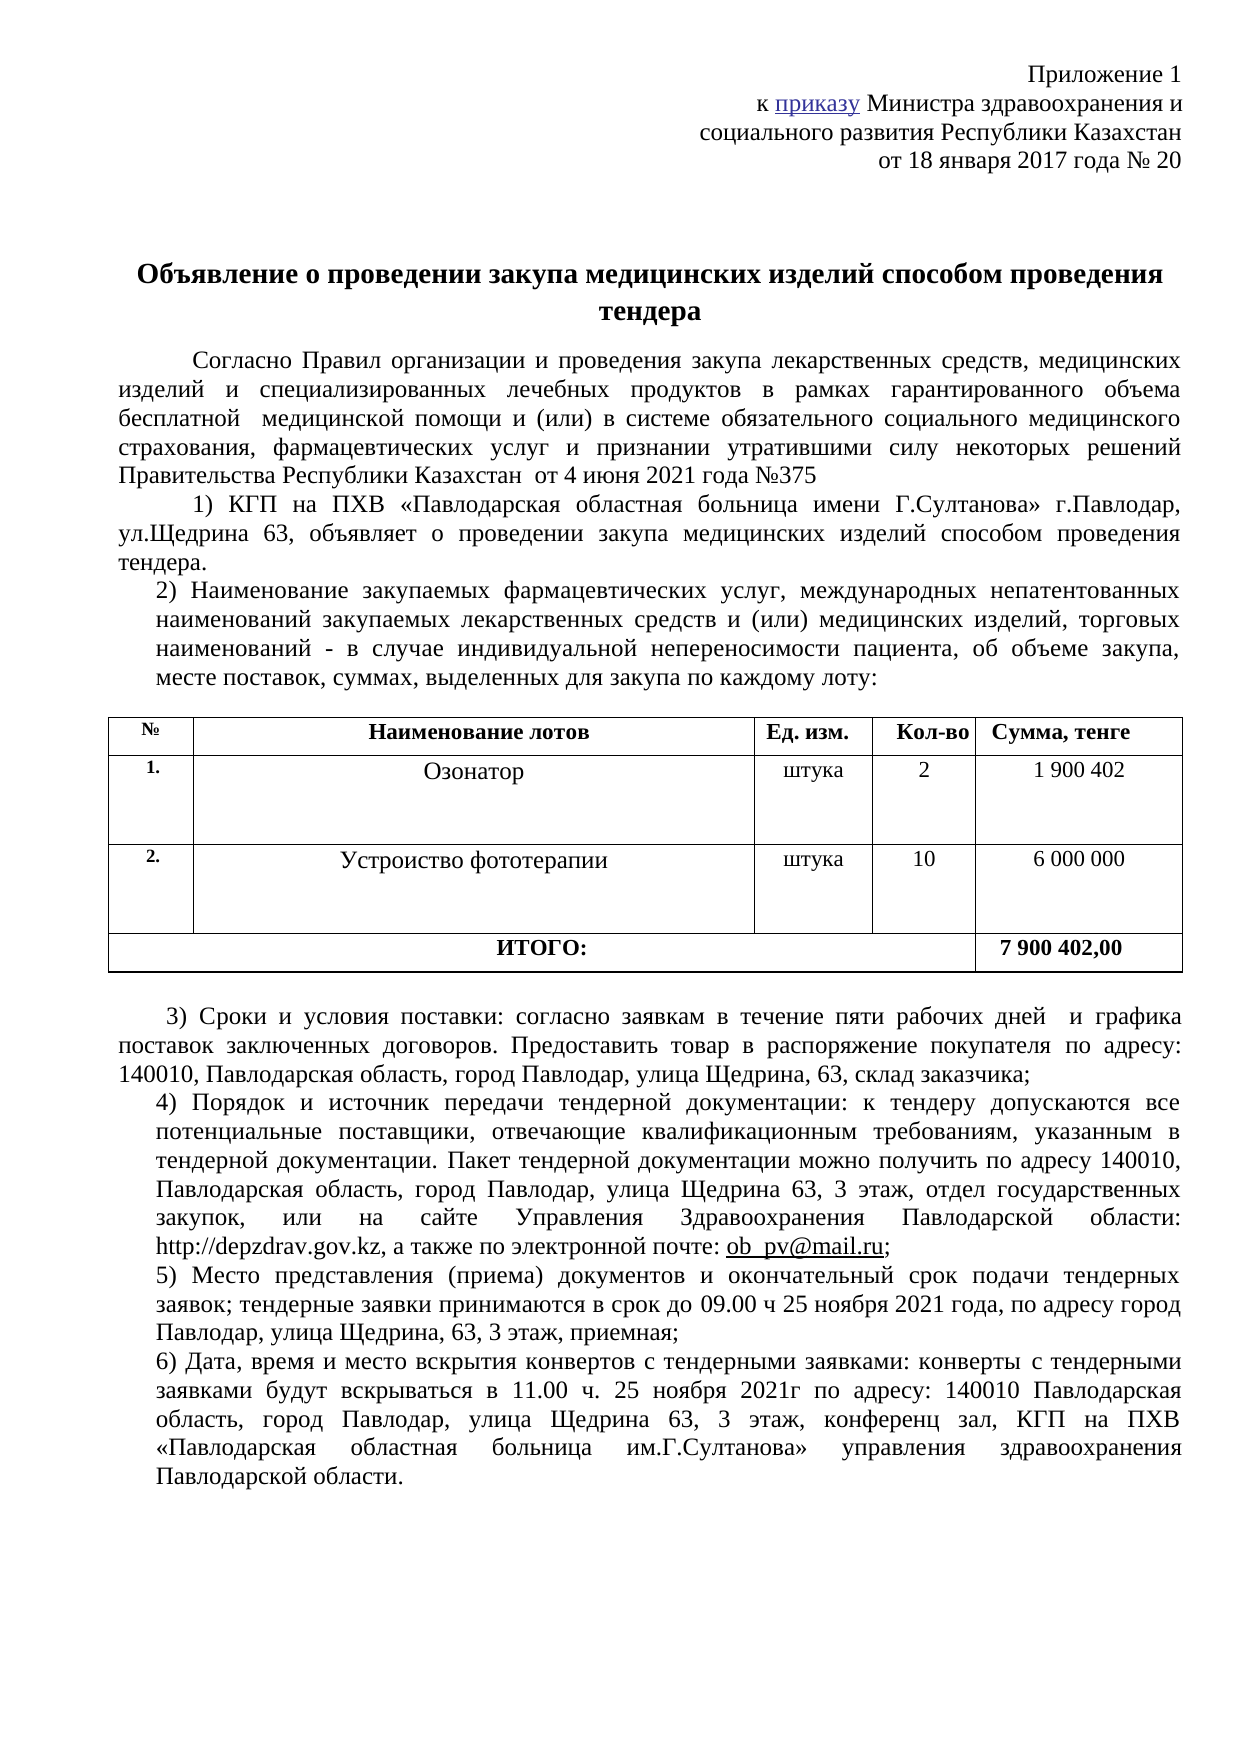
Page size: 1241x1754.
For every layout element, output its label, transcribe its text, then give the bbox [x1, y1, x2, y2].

table_header Кол-во [873, 718, 975, 755]
text Объявление о проведении закупа медицинских изделий способом проведения тендера [118, 257, 1182, 326]
table_header № [109, 718, 193, 755]
table_cell 10 [873, 845, 975, 932]
table_header Ед. изм. [755, 718, 872, 755]
text Согласно Правил организации и проведения закупа лекарственных средств, медицинских изделий и специализированных лечебных продуктов в рамках гарантированного объема бесплатной медицинской помощи и (или) в системе обязательного социального медицинского страхования, фармацевтических услуг и признании утратившими силу некоторых решений Правительства Республики Казахстан от 4 июня 2021 года №375 [118, 346, 1182, 489]
table_cell [109, 845, 193, 932]
table_cell [109, 756, 193, 844]
table_cell 6 000 000 [976, 845, 1182, 932]
text 6) Дата, время и место вскрытия конвертов с тендерными заявками: конверты с тендерными заявками будут вскрываться в 11.00 ч. 25 ноября 2021г по адресу: 140010 Павлодарская область, город Павлодар, улица Щедрина 63, 3 этаж, конференц зал, КГП на ПХВ «Павлодарская областная больница им.Г.Султанова» управления здравоохранения Павлодарской области. [156, 1346, 1182, 1490]
text 2) Наименование закупаемых фармацевтических услуг, международных непатентованных наименований закупаемых лекарственных средств и (или) медицинских изделий, торговых наименований - в случае индивидуальной непереносимости пациента, об объеме закупа, месте поставок, суммах, выделенных для закупа по каждому лоту: [156, 576, 1182, 691]
text Приложение 1 к приказу Министра здравоохранения и [756, 59, 1184, 117]
table_cell штука [755, 845, 872, 932]
text 5) Место представления (приема) документов и окончательный срок подачи тендерных заявок; тендерные заявки принимаются в срок до 09.00 ч 25 ноября 2021 года, по адресу город Павлодар, улица Щедрина, 63, 3 этаж, приемная; [156, 1260, 1182, 1346]
table_cell 1 900 402 [976, 756, 1182, 844]
table_header Наименование лотов [194, 718, 754, 755]
table_cell Озонатор [194, 756, 754, 844]
table_cell 2 [873, 756, 975, 844]
text 3) Сроки и условия поставки: согласно заявкам в течение пяти рабочих дней и графика поставок заключенных договоров. Предоставить товар в распоряжение покупателя по адресу: 140010, Павлодарская область, город Павлодар, улица Щедрина, 63, склад заказчика; [118, 1001, 1182, 1087]
table_header Сумма, тенге [976, 718, 1182, 755]
table_cell штука [755, 756, 872, 844]
text 1) КГП на ПХВ «Павлодарская областная больница имени Г.Султанова» г.Павлодар, ул.Щедрина 63, объявляет о проведении закупа медицинских изделий способом проведения тендера. [118, 489, 1182, 576]
table_cell Устроиство фототерапии [194, 845, 754, 932]
table_cell 7 900 402,00 [976, 934, 1182, 971]
text 4) Порядок и источник передачи тендерной документации: к тендеру допускаются все потенциальные поставщики, отвечающие квалификационным требованиям, указанным в тендерной документации. Пакет тендерной документации можно получить по адресу 140010, Павлодарская область, город Павлодар, улица Щедрина 63, 3 этаж, отдел государственных закупок, или на сайте Управления Здравоохранения Павлодарской области: http://depzdrav.gov.kz, а также по электронной почте: ob_pv@mail.ru; [156, 1087, 1182, 1260]
table_cell ИТОГО: [109, 934, 975, 971]
text социального развития Республики Казахстан от 18 января 2017 года № 20 [694, 117, 1181, 174]
